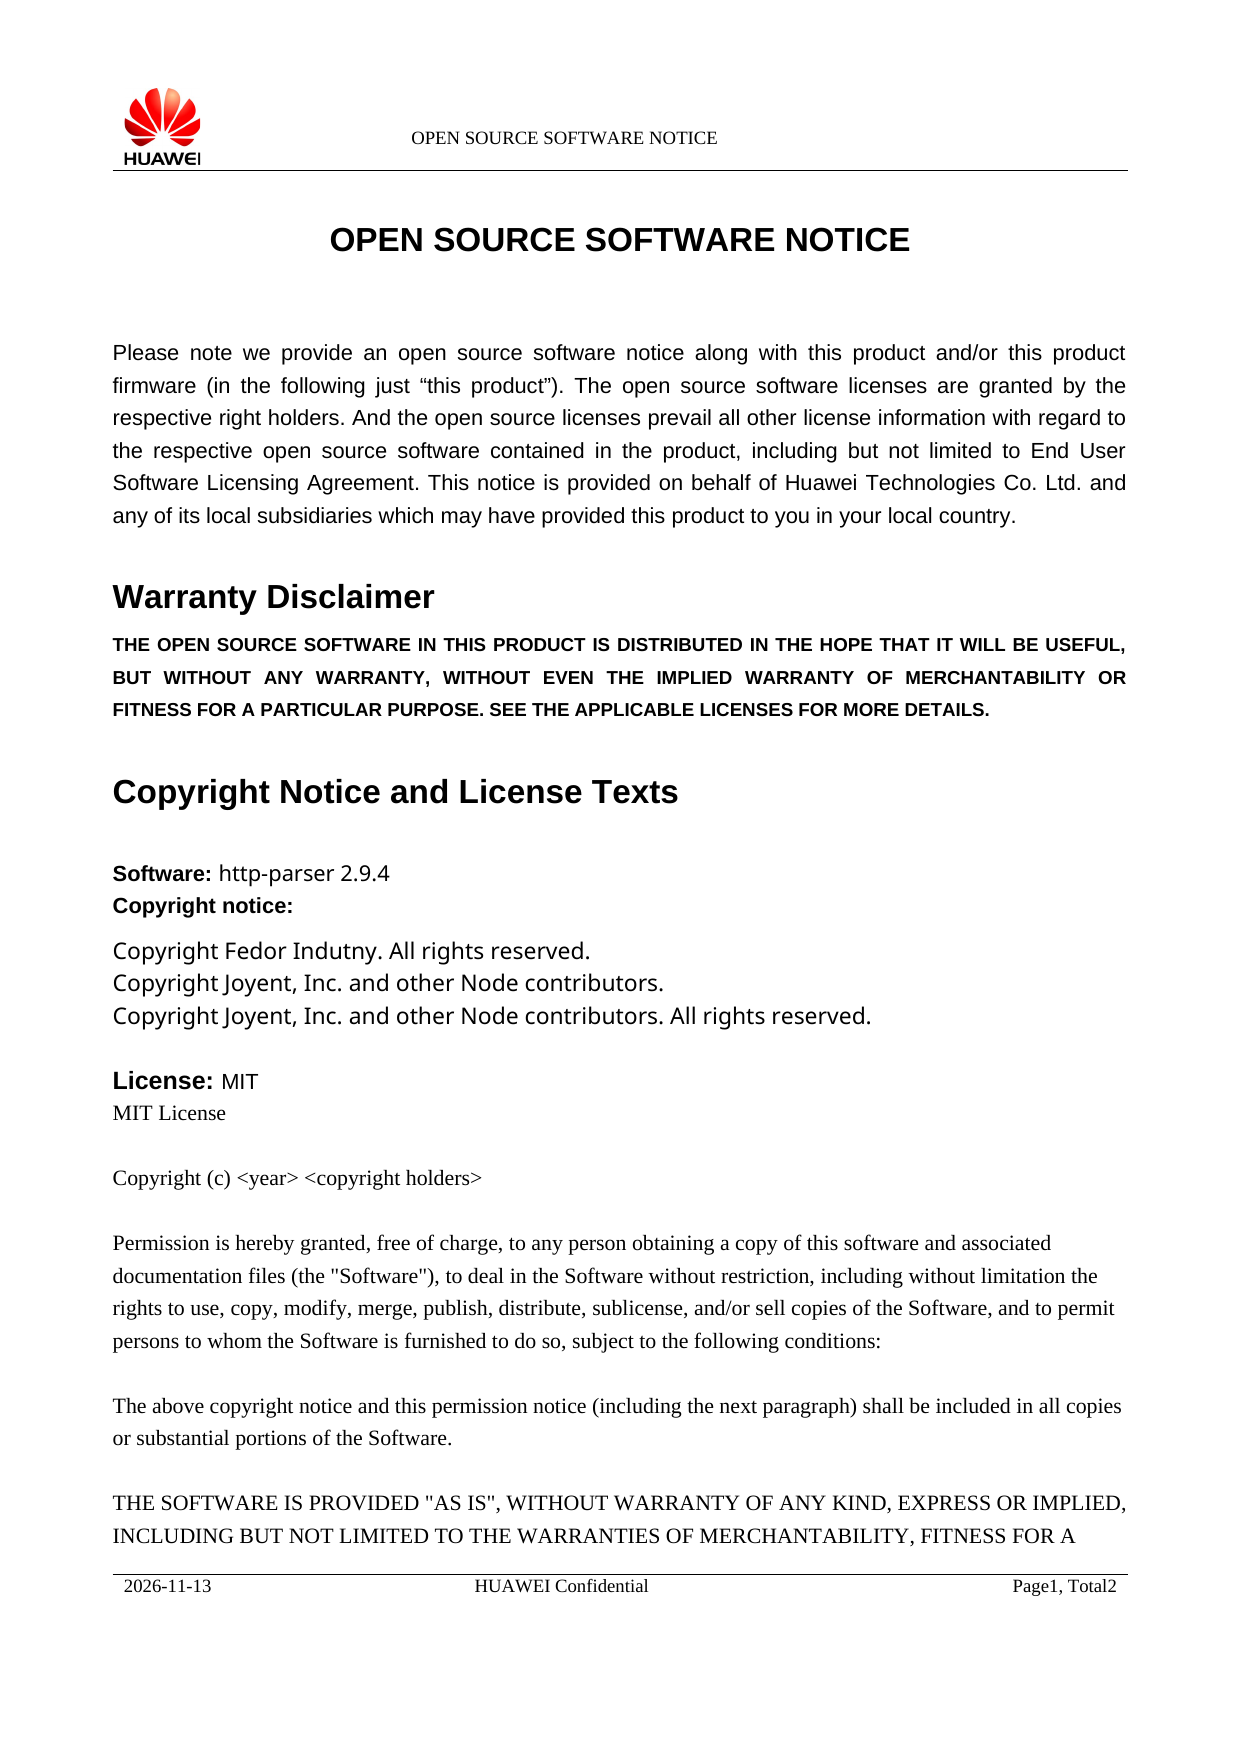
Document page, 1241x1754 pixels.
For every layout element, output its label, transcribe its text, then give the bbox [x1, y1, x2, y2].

text Copyright notice: [112, 889, 1128, 921]
text The open source software in this product is distributed in the hope that it will be useful, but WITHOUT ANY WARRANTY, without even the implied warranty of MERCHANTABILITY or FITNESS FOR A PARTICULAR PURPOSE. See the applicable licenses for more details. [112, 629, 1128, 726]
picture [124, 88, 201, 165]
text Copyright Notice and License Texts [112, 759, 1128, 824]
text Copyright Fedor Indutny. All rights reserved. Copyright Joyent, Inc. and other Node contributors. Copyright Joyent, Inc. and other Node contributors. All rights reserved. [112, 934, 1128, 1064]
text Please note we provide an open source software notice along with this product and/or this product firmware (in the following just “this product”). The open source software licenses are granted by the respective right holders. And the open source licenses prevail all other license information with regard to the respective open source software contained in the product, including but not limited to End User Software Licensing Agreement. This notice is provided on behalf of Huawei Technologies Co. Ltd. and any of its local subsidiaries which may have provided this product to you in your local country. [112, 336, 1128, 531]
text OPEN SOURCE SOFTWARE NOTICE [112, 206, 1128, 271]
text License: MIT [112, 1064, 1128, 1096]
text Warranty Disclaimer [112, 564, 1128, 629]
title Software: http-parser 2.9.4 [112, 856, 1128, 889]
